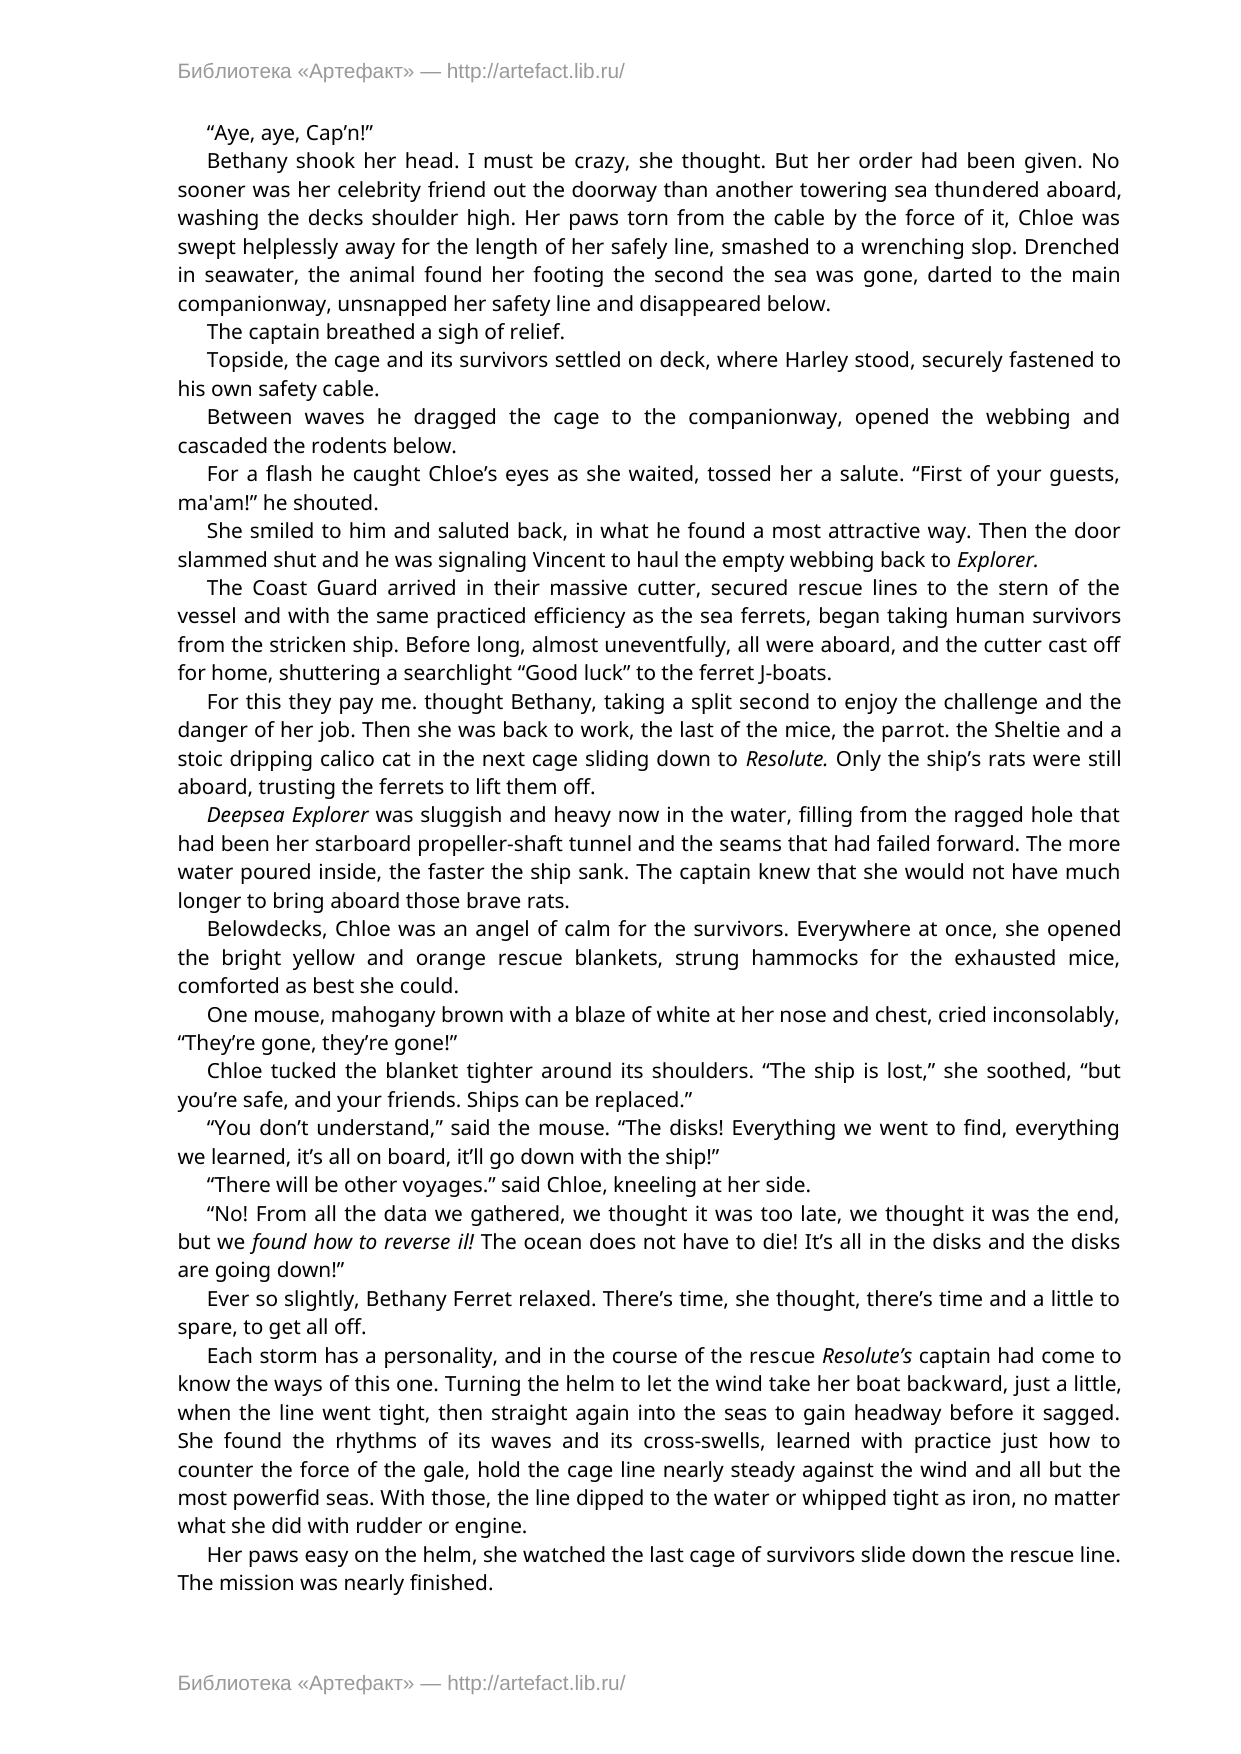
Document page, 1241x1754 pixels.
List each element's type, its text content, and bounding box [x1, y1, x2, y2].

text “You don’t understand,” said the mouse. “The disks! Everything we went to find, everything we learned, it’s all on board, it’ll go down with the ship!” [177, 1113, 1122, 1170]
text The Coast Guard arrived in their massive cutter, secured rescue lines to the stern of the vessel and with the same practiced efficiency as the sea ferrets, began taking human survivors from the stricken ship. Before long, almost uneventfully, all were aboard, and the cutter cast off for home, shuttering a searchlight “Good luck” to the ferret J-boats. [177, 573, 1122, 687]
text One mouse, mahogany brown with a blaze of white at her nose and chest, cried inconsolably, “They’re gone, they’re gone!” [177, 1000, 1122, 1057]
text The captain breathed a sigh of relief. [177, 317, 1122, 346]
text “No! From all the data we gathered, we thought it was too late, we thought it was the end, but we found how to reverse il! The ocean does not have to die! It’s all in the disks and the disks are going down!” [177, 1199, 1122, 1284]
text Belowdecks, Chloe was an angel of calm for the survivors. Everywhere at once, she opened the bright yellow and orange rescue blankets, strung hammocks for the exhausted mice, comforted as best she could. [177, 914, 1122, 1000]
text Deepsea Explorer was sluggish and heavy now in the water, filling from the ragged hole that had been her starboard propeller-shaft tunnel and the seams that had failed forward. The more water poured inside, the faster the ship sank. The captain knew that she would not have much longer to bring aboard those brave rats. [177, 801, 1122, 914]
text Ever so slightly, Bethany Ferret relaxed. There’s time, she thought, there’s time and a little to spare, to get all off. [177, 1284, 1122, 1341]
text Her paws easy on the helm, she watched the last cage of survivors slide down the rescue line. The mission was nearly finished. [177, 1540, 1122, 1597]
text “Aye, aye, Cap’n!” [177, 118, 1122, 147]
text For a flash he caught Chloe’s eyes as she waited, tossed her a salute. “First of your guests, ma'am!” he shouted. [177, 459, 1122, 516]
text Chloe tucked the blanket tighter around its shoulders. “The ship is lost,” she soothed, “but you’re safe, and your friends. Ships can be replaced.” [177, 1057, 1122, 1113]
text She smiled to him and saluted back, in what he found a most attractive way. Then the door slammed shut and he was signaling Vincent to haul the empty webbing back to Explorer. [177, 516, 1122, 573]
text Between waves he dragged the cage to the companionway, opened the webbing and cascaded the rodents below. [177, 402, 1122, 459]
text “There will be other voyages.” said Chloe, kneeling at her side. [177, 1170, 1122, 1199]
text For this they pay me. thought Bethany, taking a split second to enjoy the challenge and the danger of her job. Then she was back to work, the last of the mice, the parrot. the Sheltie and a stoic dripping calico cat in the next cage sliding down to Resolute. Only the ship’s rats were still aboard, trusting the ferrets to lift them off. [177, 687, 1122, 801]
text Each storm has a personality, and in the course of the rescue Resolute’s captain had come to know the ways of this one. Turning the helm to let the wind take her boat backward, just a little, when the line went tight, then straight again into the seas to gain headway before it sagged. She found the rhythms of its waves and its cross-swells, learned with practice just how to counter the force of the gale, hold the cage line nearly steady against the wind and all but the most powerfid seas. With those, the line dipped to the water or whipped tight as iron, no matter what she did with rudder or engine. [177, 1341, 1122, 1540]
text Topside, the cage and its survivors settled on deck, where Harley stood, securely fastened to his own safety cable. [177, 346, 1122, 402]
text Bethany shook her head. I must be crazy, she thought. But her order had been given. No sooner was her celebrity friend out the doorway than another towering sea thundered aboard, washing the decks shoulder high. Her paws torn from the cable by the force of it, Chloe was swept helplessly away for the length of her safely line, smashed to a wrenching slop. Drenched in seawater, the animal found her footing the second the sea was gone, darted to the main companionway, unsnapped her safety line and disappeared below. [177, 147, 1122, 317]
